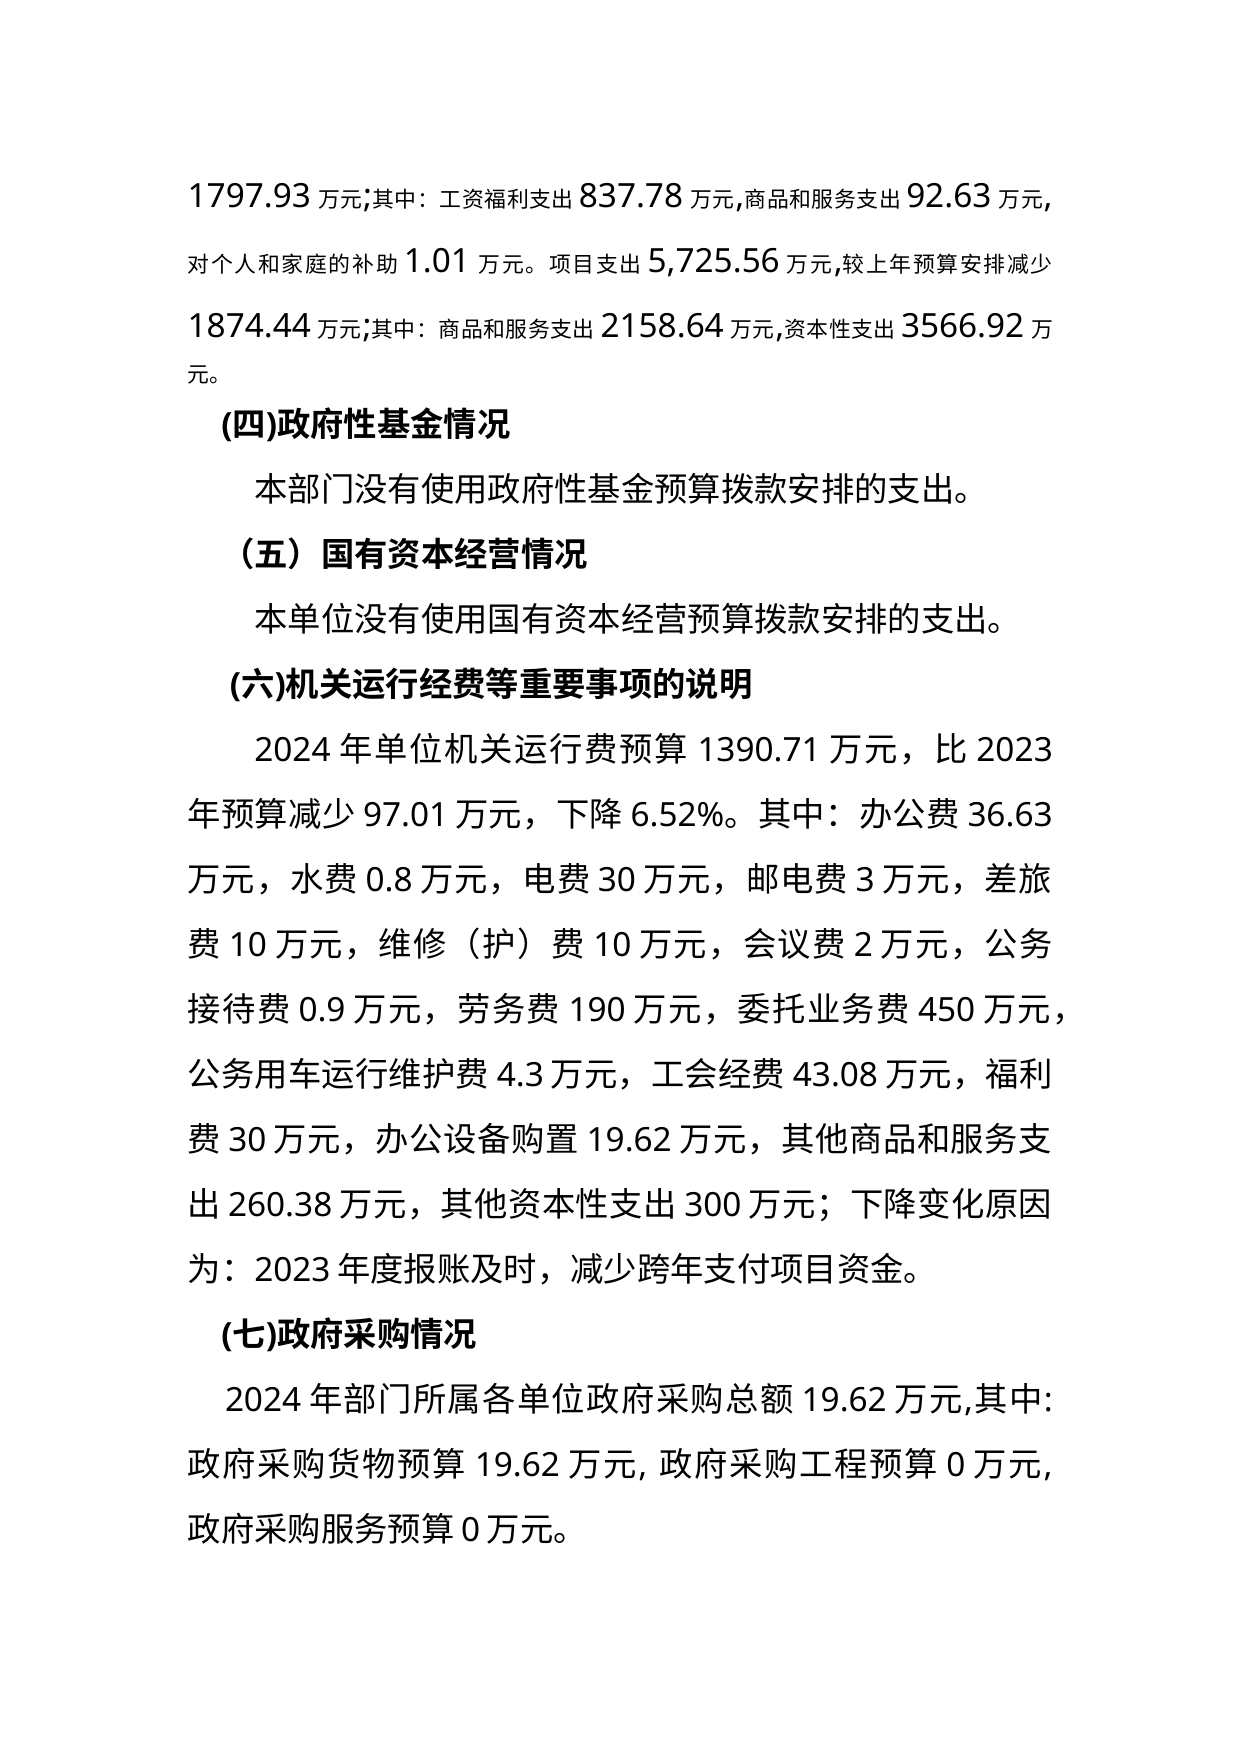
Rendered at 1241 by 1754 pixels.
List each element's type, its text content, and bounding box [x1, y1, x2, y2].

text (六)机关运行经费等重要事项的说明 [187, 649, 1053, 714]
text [187, 162, 1053, 389]
text (七)政府采购情况 [187, 1299, 1053, 1364]
text （五）国有资本经营情况 [187, 519, 1053, 584]
text 2024年单位机关运行费预算1390.71万元，比2023年预算减少97.01万元，下降6.52%。其中：办公费36.63万元，水费0.8万元，电费30万元，邮电费3万元，差旅费10万元，维修（护）费10万元，会议费2万元，公务接待费0.9万元，劳务费190万元，委托业务费450万元，公务用车运行维护费4.3万元，工会经费43.08万元，福利费30万元，办公设备购置19.62万元，其他商品和服务支出260.38万元，其他资本性支出300万元；下降变化原因为：2023年度报账及时，减少跨年支付项目资金。 [187, 714, 1053, 1299]
text 本部门没有使用政府性基金预算拨款安排的支出。 [187, 454, 1053, 519]
text 本单位没有使用国有资本经营预算拨款安排的支出。 [187, 584, 1053, 649]
text 2024年部门所属各单位政府采购总额19.62万元,其中: 政府采购货物预算19.62万元, 政府采购工程预算0万元, 政府采购服务预算0万元。 [187, 1364, 1053, 1559]
text (四)政府性基金情况 [187, 389, 1053, 454]
